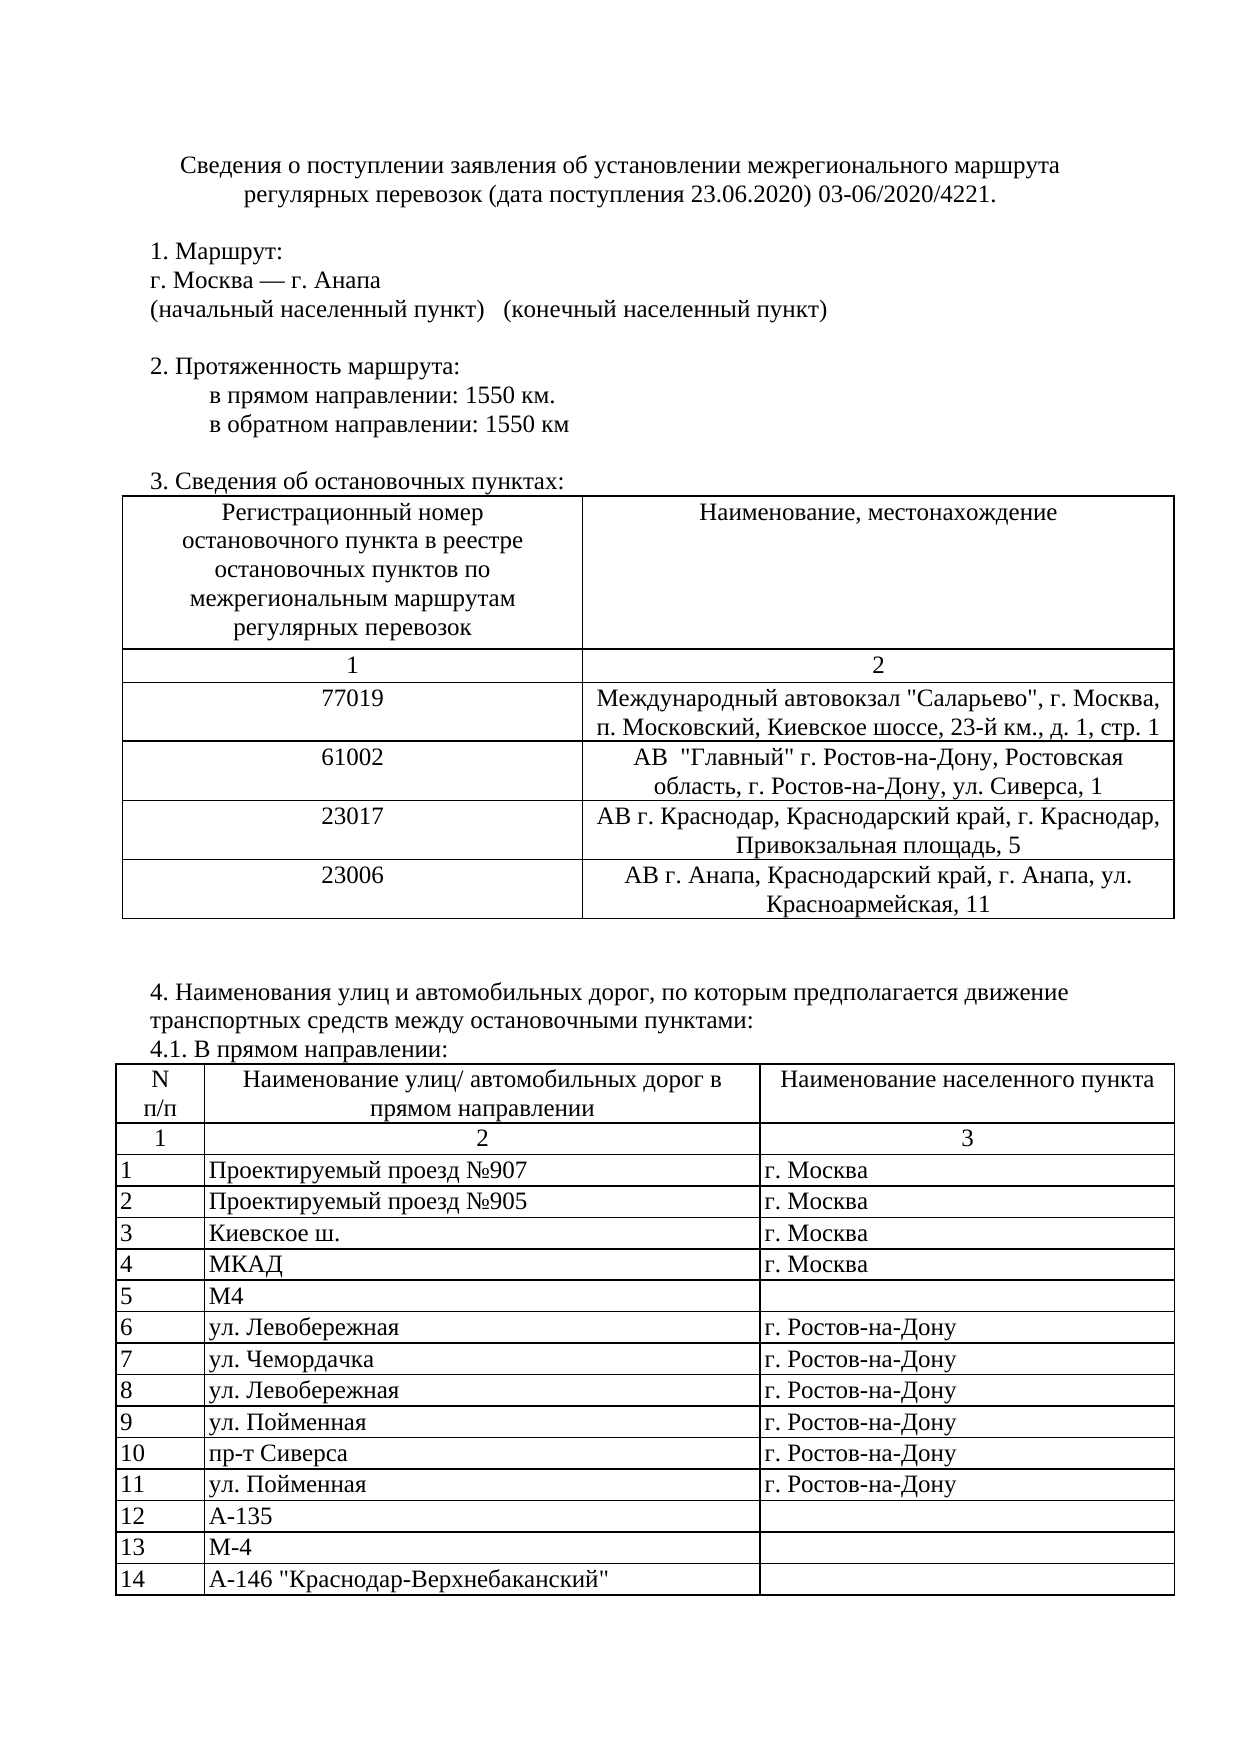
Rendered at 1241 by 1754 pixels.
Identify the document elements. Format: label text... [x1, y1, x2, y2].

table_cell г. Ростов-на-Дону [761, 1375, 1174, 1405]
table_cell пр-т Сиверса [205, 1438, 759, 1468]
table_cell Киевское ш. [205, 1218, 759, 1248]
table_header Наименование населенного пункта [761, 1065, 1174, 1122]
table_cell Международный автовокзал "Саларьево", г. Москва, п. Московский, Киевское шоссе, 23-й км., д. 1, стр. 1 [583, 683, 1173, 740]
table_cell Проектируемый проезд №905 [205, 1187, 759, 1216]
table_header Наименование улиц/ автомобильных дорог в прямом направлении [205, 1065, 759, 1122]
table_cell ул. Чемордачка [205, 1344, 759, 1374]
table_cell А-146 "Краснодар-Верхнебаканский" [205, 1564, 759, 1594]
table_cell 14 [117, 1564, 204, 1594]
table_cell 23006 [123, 860, 582, 918]
table_cell ул. Пойменная [205, 1470, 759, 1499]
table_cell г. Ростов-на-Дону [761, 1344, 1174, 1374]
table_cell 10 [117, 1438, 204, 1468]
text 1. Маршрут: [150, 236, 1090, 265]
table_cell г. Ростов-на-Дону [761, 1312, 1174, 1342]
table_cell АВ "Главный" г. Ростов-на-Дону, Ростовская область, г. Ростов-на-Дону, ул. Сиверса, 1 [583, 742, 1173, 799]
table_cell 3 [761, 1124, 1174, 1153]
text в прямом направлении: 1550 км. [150, 380, 1090, 409]
table_cell 2 [205, 1124, 759, 1153]
text (начальный населенный пункт) (конечный населенный пункт) [150, 294, 1090, 322]
table_cell г. Москва [761, 1155, 1174, 1185]
table_cell 4 [117, 1250, 204, 1279]
table_cell 13 [117, 1533, 204, 1562]
table_cell ул. Пойменная [205, 1407, 759, 1437]
table_cell г. Ростов-на-Дону [761, 1470, 1174, 1499]
text 4. Наименования улиц и автомобильных дорог, по которым предполагается движение транспортных средств между остановочными пунктами: [150, 977, 1090, 1034]
table_cell 23017 [123, 801, 582, 858]
table_cell 12 [117, 1501, 204, 1531]
table_cell 77019 [123, 683, 582, 740]
table_cell Проектируемый проезд №907 [205, 1155, 759, 1185]
table_header Регистрационный номер остановочного пункта в реестре остановочных пунктов по межрегиональным маршрутам регулярных перевозок [123, 497, 582, 648]
text 3. Сведения об остановочных пунктах: [150, 466, 1090, 495]
text 4.1. В прямом направлении: [150, 1034, 1090, 1063]
text Сведения о поступлении заявления об установлении межрегионального маршрута регулярных перевозок (дата поступления 23.06.2020) 03-06/2020/4221. [150, 150, 1090, 207]
table_cell 1 [123, 650, 582, 681]
table_cell [761, 1564, 1174, 1594]
table_cell 11 [117, 1470, 204, 1499]
table_cell 7 [117, 1344, 204, 1374]
table_cell 1 [117, 1155, 204, 1185]
table_cell ул. Левобережная [205, 1375, 759, 1405]
table_cell МКАД [205, 1250, 759, 1279]
table_cell 5 [117, 1281, 204, 1311]
table_cell г. Москва [761, 1250, 1174, 1279]
table_cell [761, 1501, 1174, 1531]
table_cell 61002 [123, 742, 582, 799]
table_cell [761, 1533, 1174, 1562]
table_cell г. Ростов-на-Дону [761, 1407, 1174, 1437]
table_cell 8 [117, 1375, 204, 1405]
text в обратном направлении: 1550 км [150, 409, 1090, 437]
table_cell г. Москва [761, 1187, 1174, 1216]
text 2. Протяженность маршрута: [150, 351, 1090, 380]
table_cell 2 [117, 1187, 204, 1216]
text г. Москва — г. Анапа [150, 265, 1090, 294]
table_cell 1 [117, 1124, 204, 1153]
table_header N п/п [117, 1065, 204, 1122]
table_cell АВ г. Краснодар, Краснодарский край, г. Краснодар, Привокзальная площадь, 5 [583, 801, 1173, 858]
table_cell [761, 1281, 1174, 1311]
table_cell А-135 [205, 1501, 759, 1531]
table_header Наименование, местонахождение [583, 497, 1173, 648]
table_cell АВ г. Анапа, Краснодарский край, г. Анапа, ул. Красноармейская, 11 [583, 860, 1173, 918]
table_cell 2 [583, 650, 1173, 681]
table_cell г. Ростов-на-Дону [761, 1438, 1174, 1468]
table_cell М4 [205, 1281, 759, 1311]
table_cell 6 [117, 1312, 204, 1342]
table_cell ул. Левобережная [205, 1312, 759, 1342]
table_cell М-4 [205, 1533, 759, 1562]
table_cell г. Москва [761, 1218, 1174, 1248]
table_cell 9 [117, 1407, 204, 1437]
table_cell 3 [117, 1218, 204, 1248]
